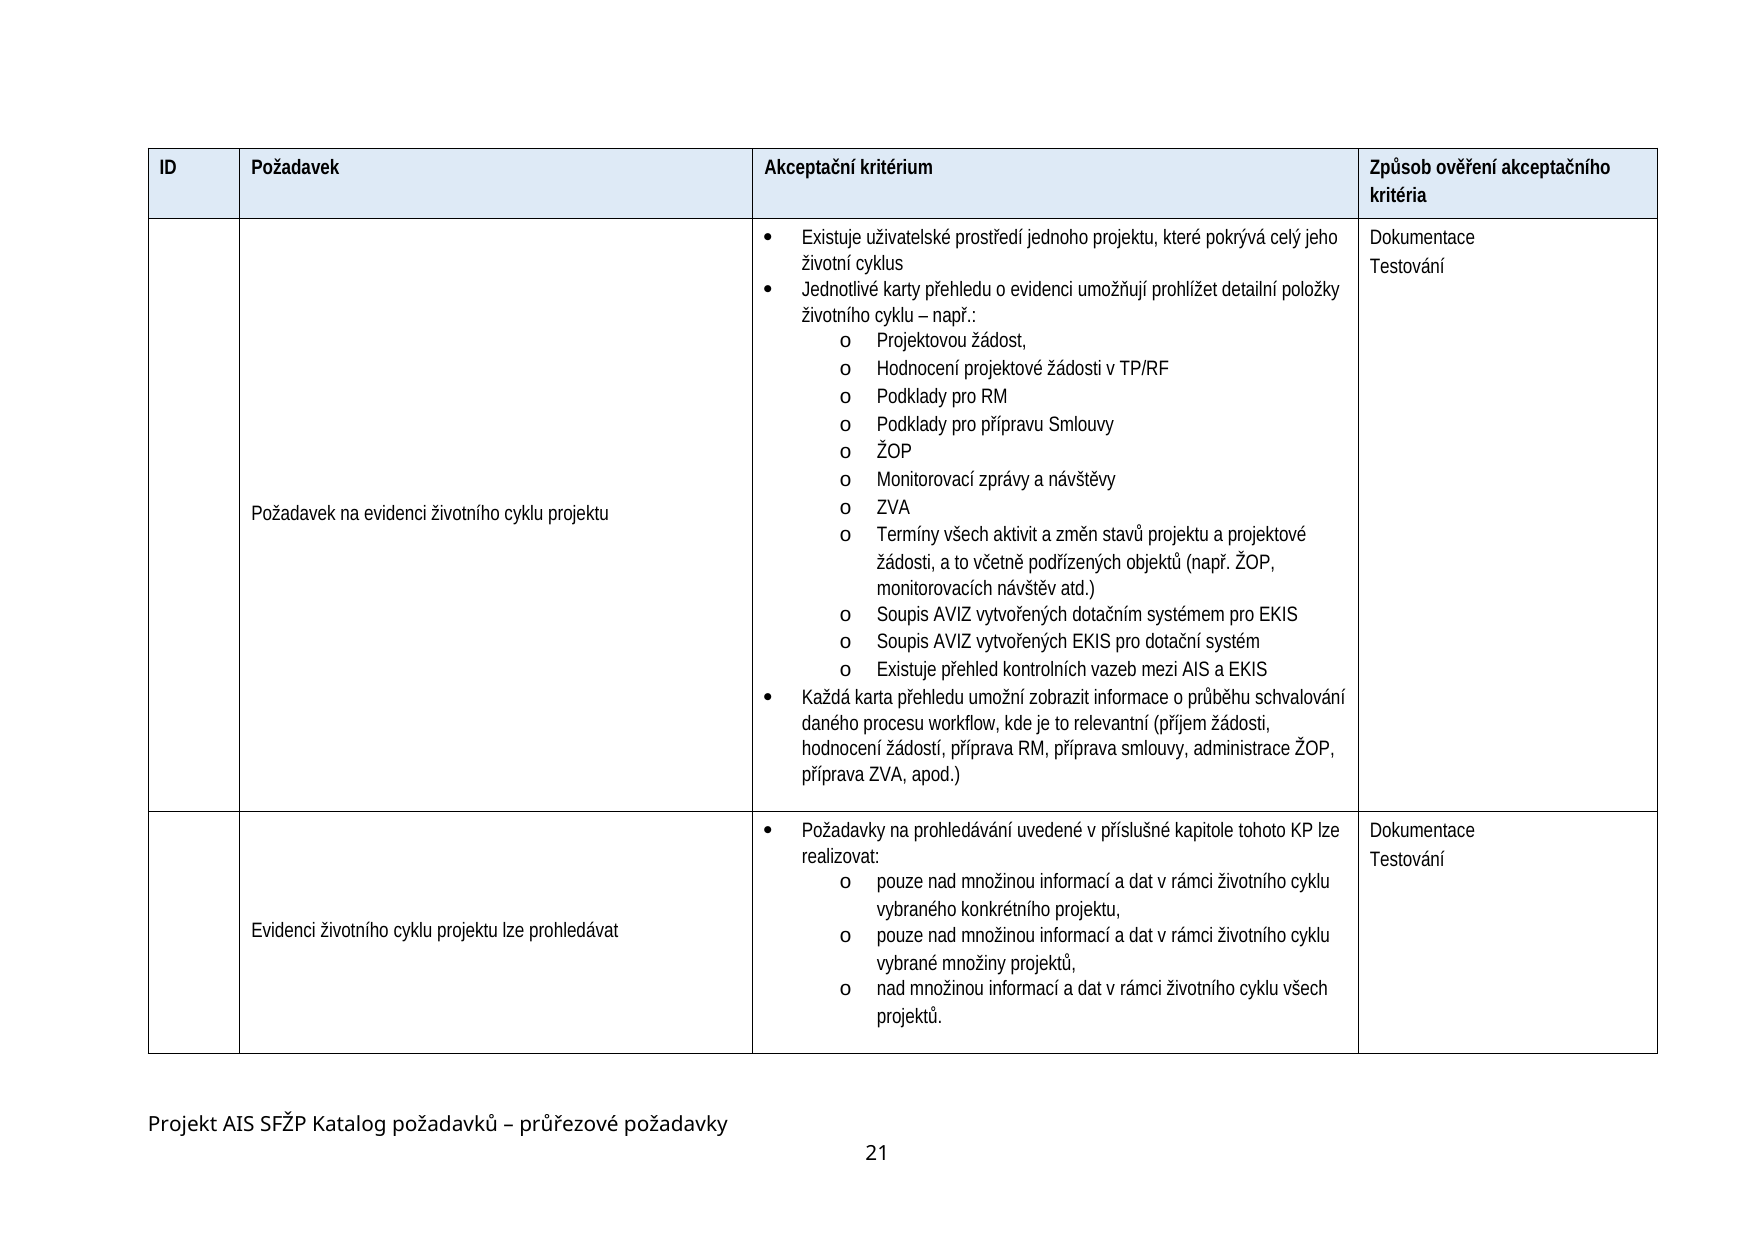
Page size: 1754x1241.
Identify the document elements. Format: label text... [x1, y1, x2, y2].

table_cell Evidenci životního cyklu projektu lze prohledávat [240, 812, 752, 1053]
table_cell Dokumentace Testování [1359, 219, 1657, 811]
table_header Akceptační kritérium [753, 149, 1358, 218]
table_cell [149, 812, 239, 1053]
table_cell Existuje uživatelské prostředí jednoho projektu, které pokrývá celý jeho životní cyklus Jednotlivé karty přehledu o evidenci umožňují prohlížet detailní položky životního cyklu – např.: Projektovou žádost, Hodnocení projektové žádosti v TP/RF Podklady pro RM Podklady pro přípravu Smlouvy ŽOP Monitorovací zprávy a návštěvy ZVA Termíny všech aktivit a změn stavů projektu a projektové žádosti, a to včetně podřízených objektů (např. ŽOP, monitorovacích návštěv atd.) Soupis AVIZ vytvořených dotačním systémem pro EKIS Soupis AVIZ vytvořených EKIS pro dotační systém Existuje přehled kontrolních vazeb mezi AIS a EKIS Každá karta přehledu umožní zobrazit informace o průběhu schvalování daného procesu workflow, kde je to relevantní (příjem žádosti, hodnocení žádostí, příprava RM, příprava smlouvy, administrace ŽOP, příprava ZVA, apod.) [753, 219, 1358, 811]
table_cell Požadavky na prohledávání uvedené v příslušné kapitole tohoto KP lze realizovat: pouze nad množinou informací a dat v rámci životního cyklu vybraného konkrétního projektu, pouze nad množinou informací a dat v rámci životního cyklu vybrané množiny projektů, nad množinou informací a dat v rámci životního cyklu všech projektů. [753, 812, 1358, 1053]
table_header Způsob ověření akceptačního kritéria [1359, 149, 1657, 218]
table_cell Dokumentace Testování [1359, 812, 1657, 1053]
table_cell [149, 219, 239, 811]
table_cell Požadavek na evidenci životního cyklu projektu [240, 219, 752, 811]
table_header ID [149, 149, 239, 218]
table_header Požadavek [240, 149, 752, 218]
